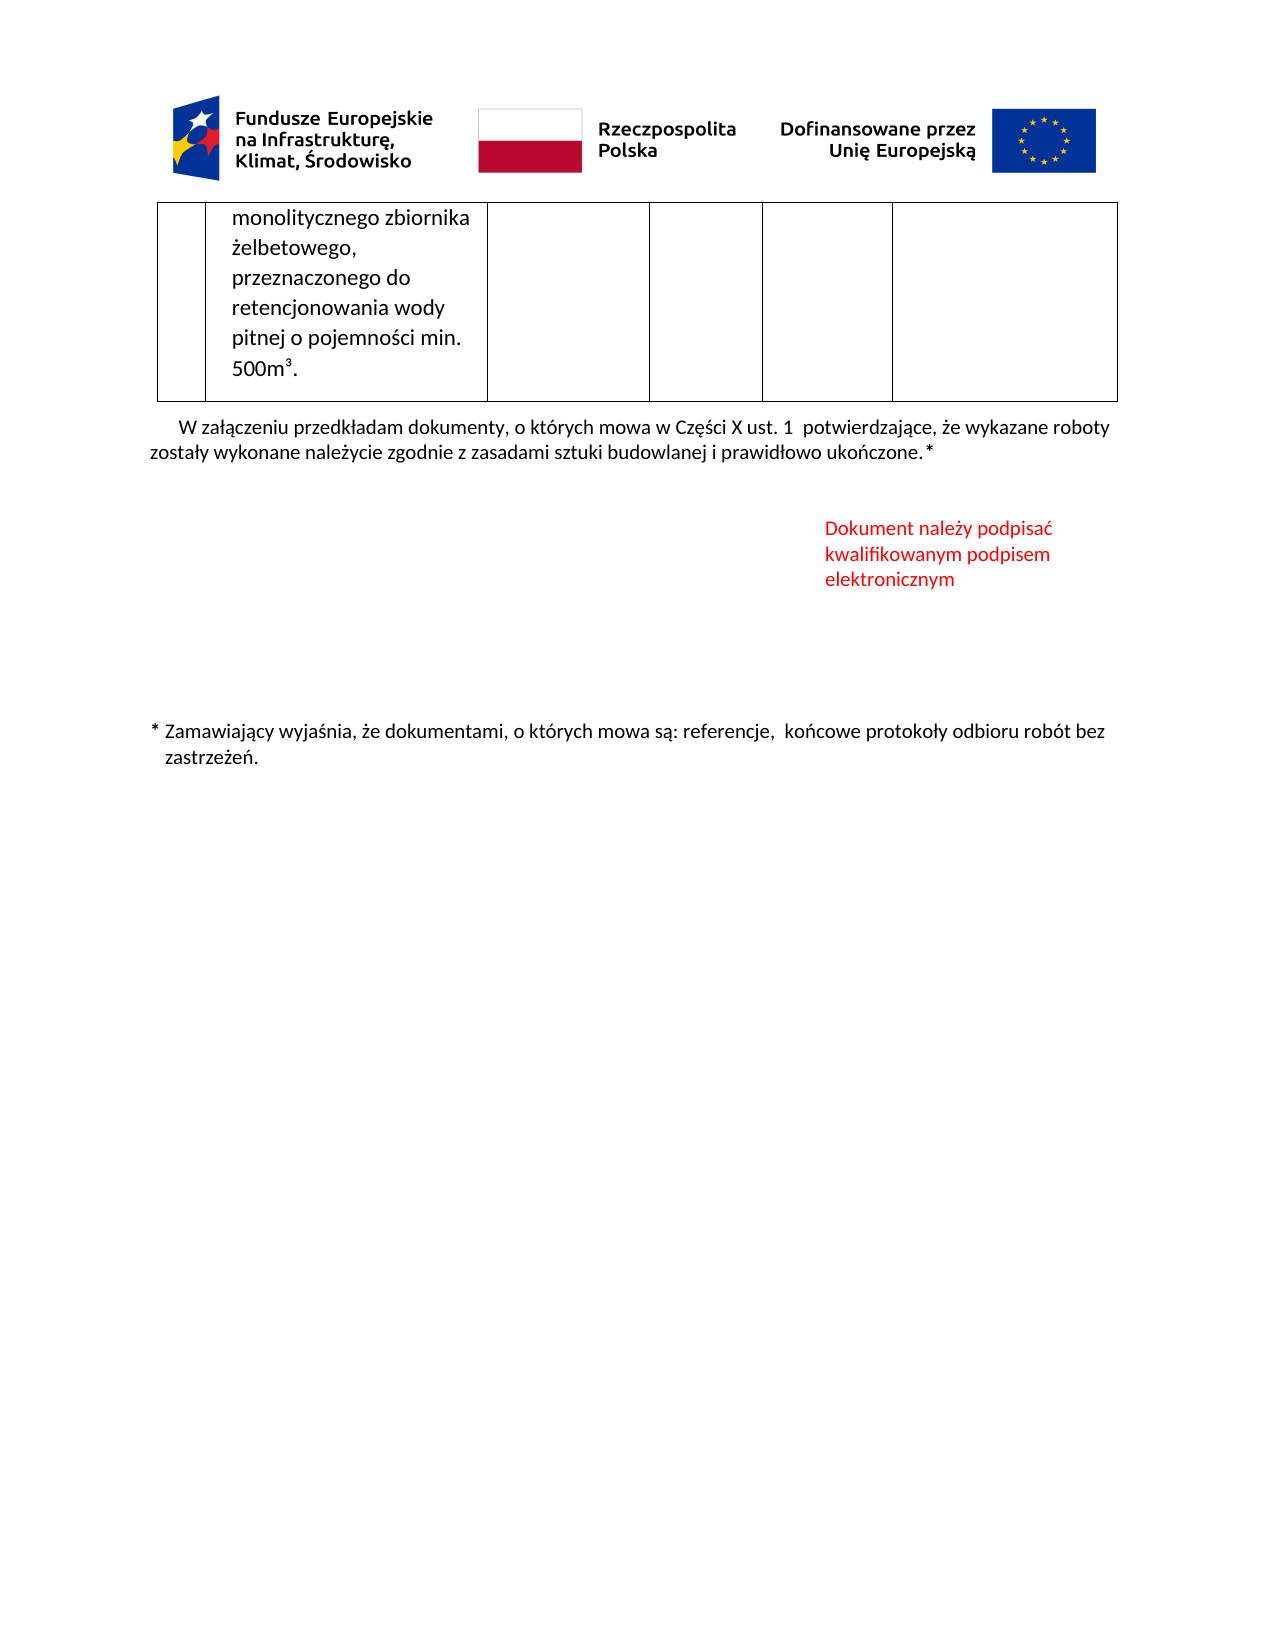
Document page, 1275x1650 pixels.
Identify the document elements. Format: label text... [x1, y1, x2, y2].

text W załączeniu przedkładam dokumenty, o których mowa w Części X ust. 1 potwierdzające, że wykazane roboty zostały wykonane należycie zgodnie z zasadami sztuki budowlanej i prawidłowo ukończone.* [150, 414, 1125, 465]
table_cell 2 [158, 203, 205, 401]
table_cell [893, 203, 1117, 401]
table_cell [488, 203, 649, 401]
text * Zamawiający wyjaśnia, że dokumentami, o których mowa są: referencje, końcowe protokoły odbioru robót bez zastrzeżeń. [150, 719, 1125, 769]
table_cell [763, 203, 892, 401]
text Dokument należy podpisać kwalifikowanym podpisem elektronicznym [825, 515, 1125, 592]
table_cell [650, 203, 762, 401]
picture [150, 75, 1119, 202]
